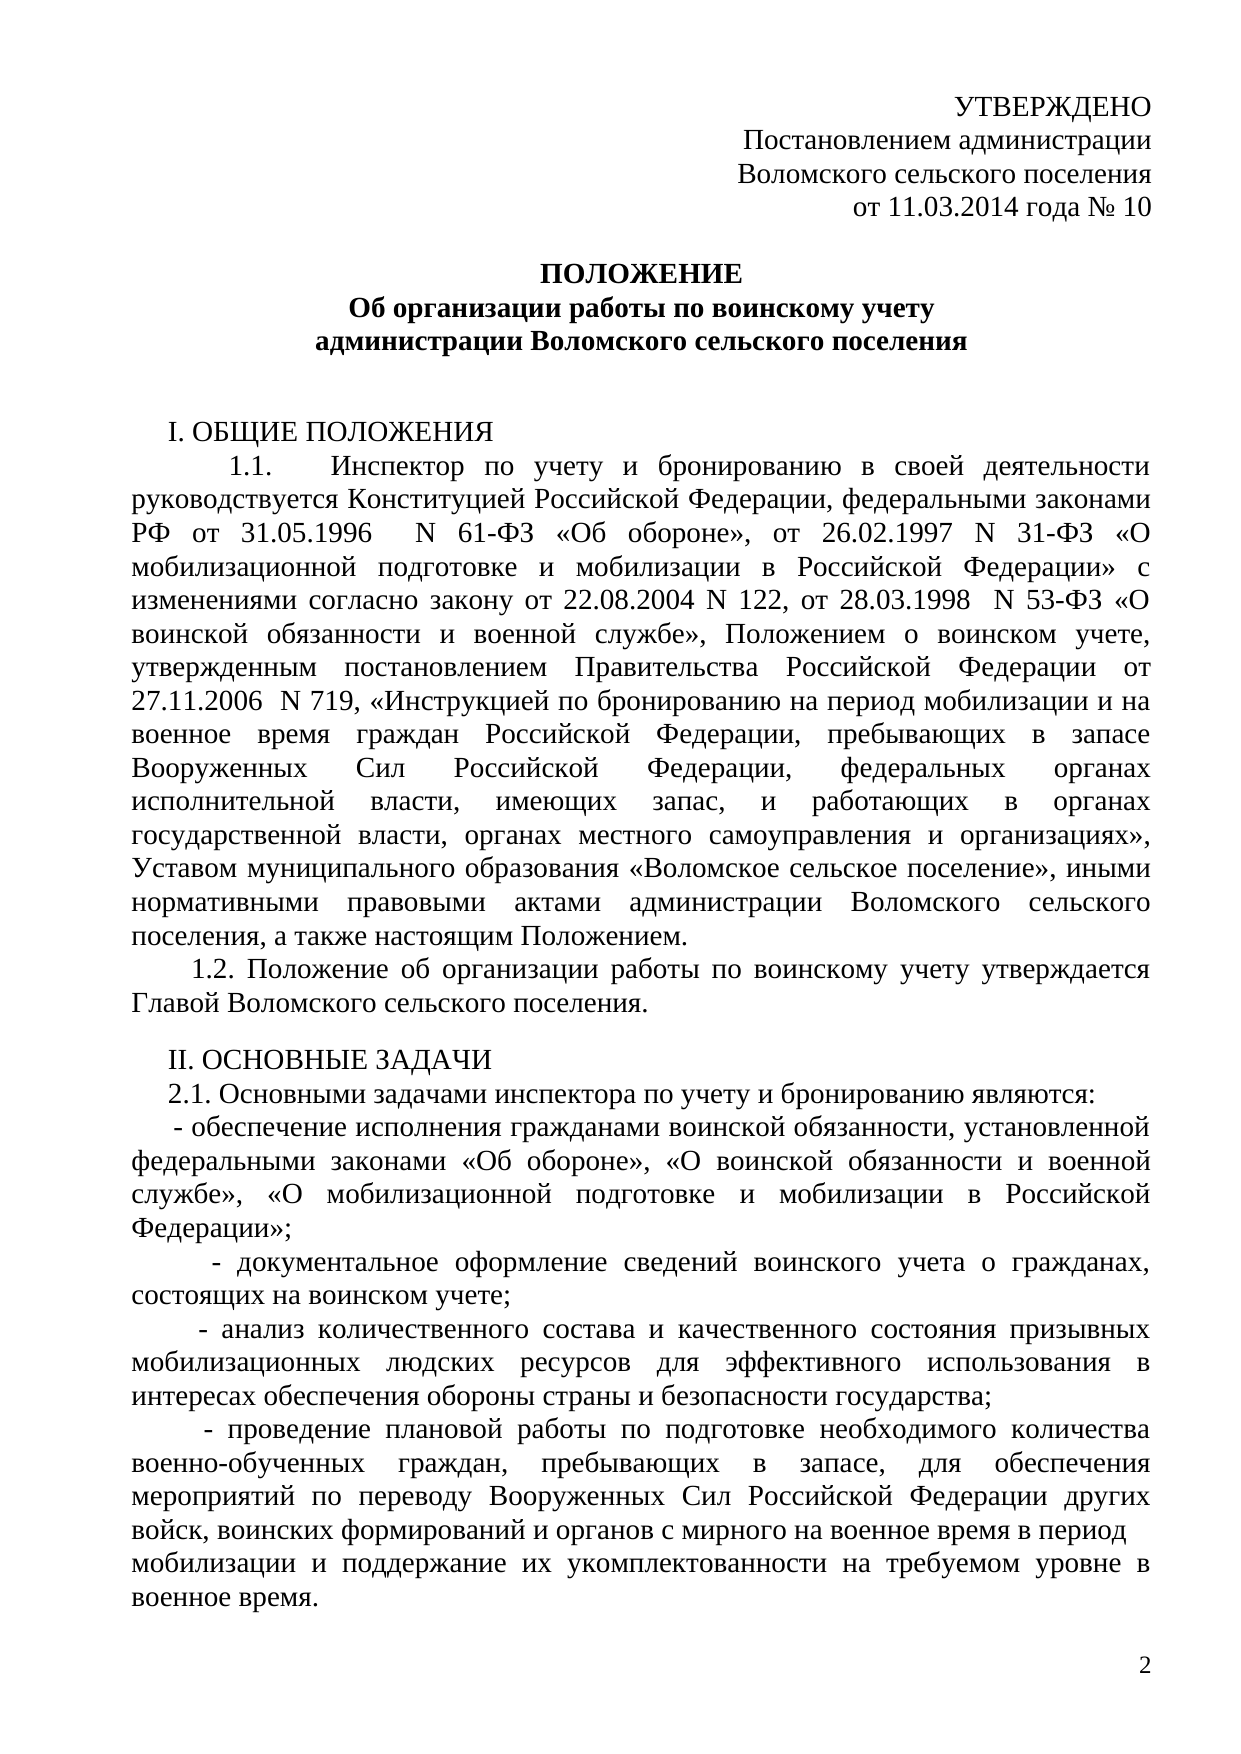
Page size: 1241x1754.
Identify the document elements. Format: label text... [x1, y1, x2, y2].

text мобилизации и поддержание их укомплектованности на требуемом уровне в военное время. [131, 1546, 1152, 1613]
text от 11.03.2014 года № 10 [131, 189, 1152, 223]
text I. ОБЩИЕ ПОЛОЖЕНИЯ [131, 414, 1152, 448]
text 2.1. Основными задачами инспектора по учету и бронированию являются: [131, 1076, 1152, 1109]
text УТВЕРЖДЕНО [131, 89, 1152, 122]
text Об организации работы по воинскому учету [131, 290, 1152, 323]
text - анализ количественного состава и качественного состояния призывных мобилизационных людских ресурсов для эффективного использования в интересах обеспечения обороны страны и безопасности государства; [131, 1311, 1152, 1411]
text администрации Воломского сельского поселения [131, 323, 1152, 357]
text - проведение плановой работы по подготовке необходимого количества военно-обученных граждан, пребывающих в запасе, для обеспечения мероприятий по переводу Вооруженных Сил Российской Федерации других войск, воинских формирований и органов с мирного на военное время в период [131, 1411, 1152, 1546]
text - обеспечение исполнения гражданами воинской обязанности, установленной федеральными законами «Об обороне», «О воинской обязанности и военной службе», «О мобилизационной подготовке и мобилизации в Российской Федерации»; [131, 1109, 1152, 1244]
text 1.1. Инспектор по учету и бронированию в своей деятельности руководствуется Конституцией Российской Федерации, федеральными законами РФ от 31.05.1996 N 61-ФЗ «Об обороне», от 26.02.1997 N 31-ФЗ «О мобилизационной подготовке и мобилизации в Российской Федерации» с изменениями согласно закону от 22.08.2004 N 122, от 28.03.1998 N 53-ФЗ «О воинской обязанности и военной службе», Положением о воинском учете, утвержденным постановлением Правительства Российской Федерации от 27.11.2006 N 719, «Инструкцией по бронированию на период мобилизации и на военное время граждан Российской Федерации, пребывающих в запасе Вооруженных Сил Российской Федерации, федеральных органах исполнительной власти, имеющих запас, и работающих в органах государственной власти, органах местного самоуправления и организациях», Уставом муниципального образования «Воломское сельское поселение», иными нормативными правовыми актами администрации Воломского сельского поселения, а также настоящим Положением. [131, 448, 1152, 951]
text Воломского сельского поселения [131, 156, 1152, 189]
text II. ОСНОВНЫЕ ЗАДАЧИ [131, 1042, 1152, 1076]
text 1.2. Положение об организации работы по воинскому учету утверждается Главой Воломского сельского поселения. [131, 951, 1152, 1018]
text ПОЛОЖЕНИЕ [131, 256, 1152, 290]
text Постановлением администрации [131, 122, 1152, 156]
text - документальное оформление сведений воинского учета о гражданах, состоящих на воинском учете; [131, 1244, 1152, 1311]
